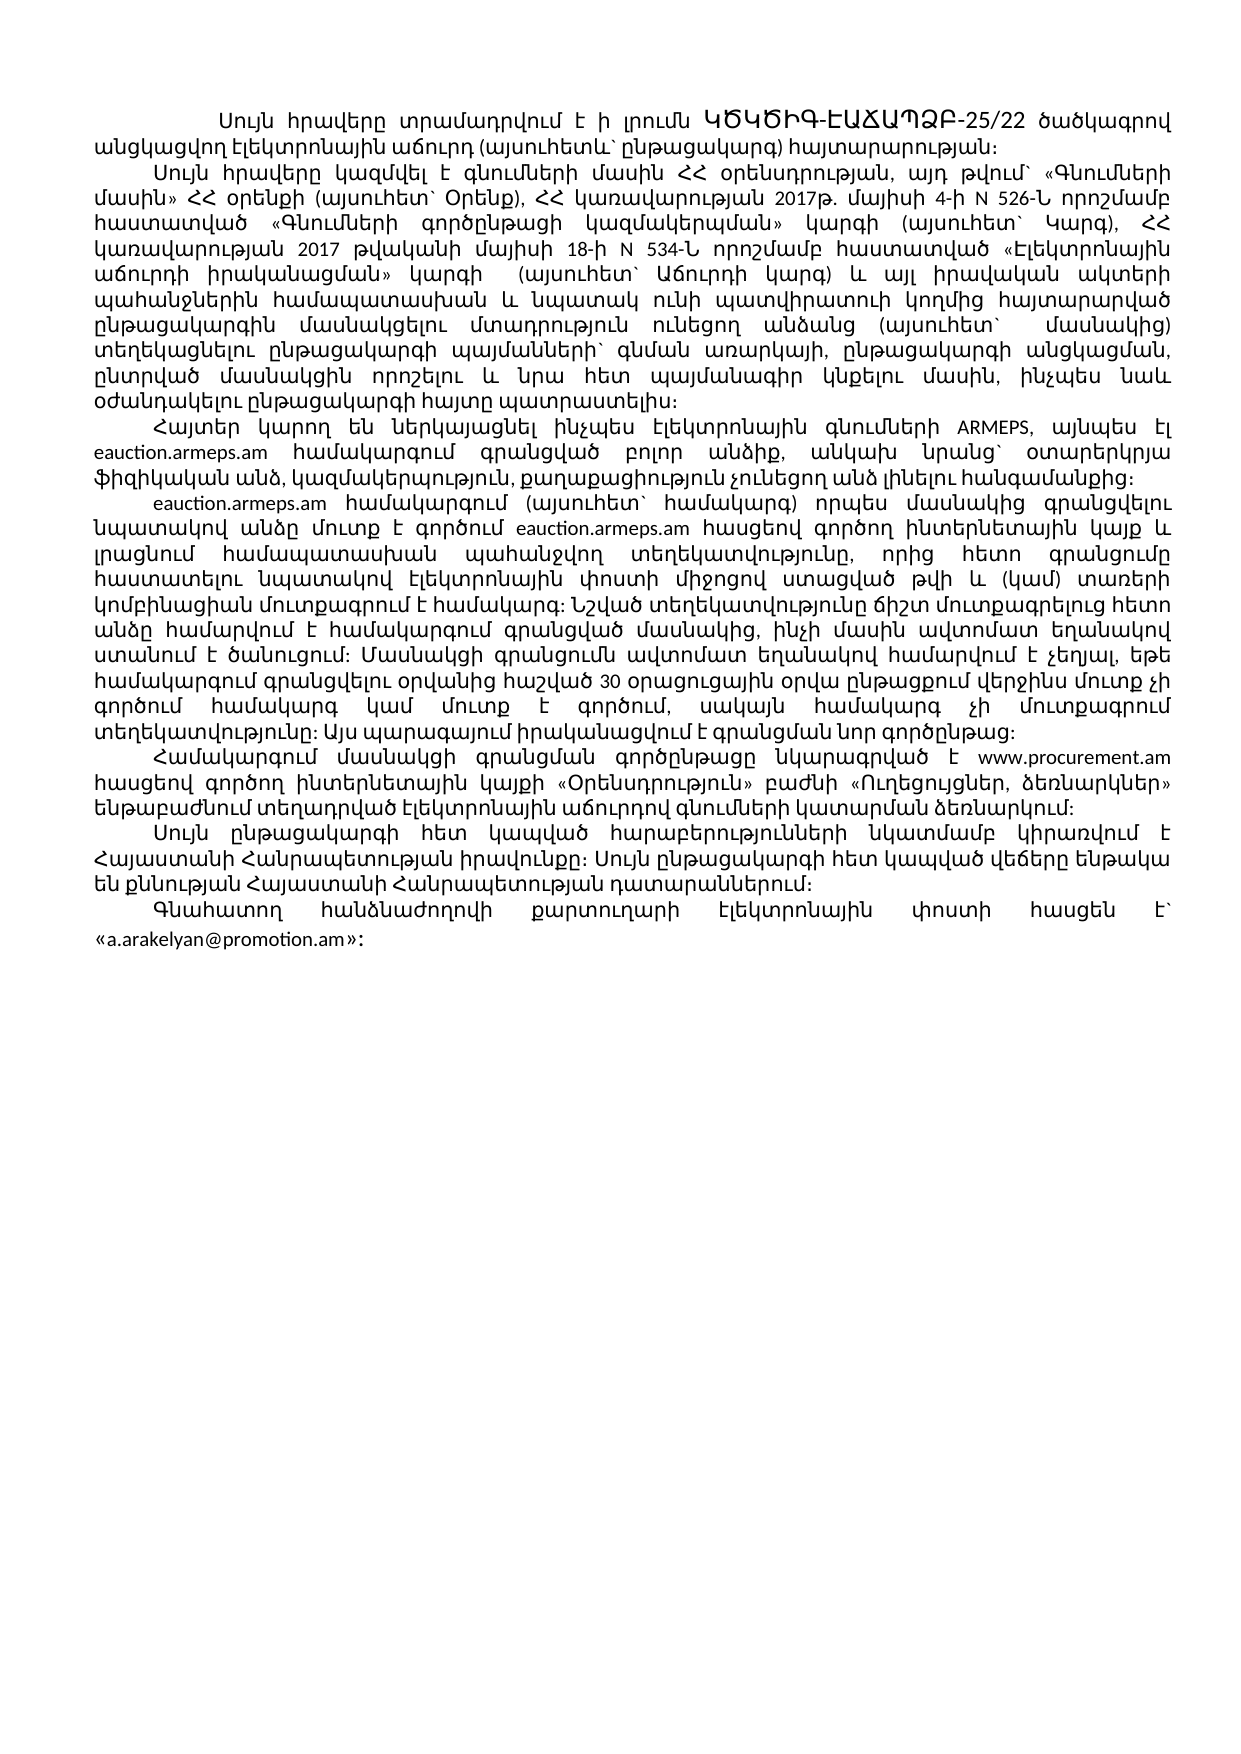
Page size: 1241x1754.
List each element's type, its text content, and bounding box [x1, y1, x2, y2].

text eauction.armeps.am համակարգում (այսուհետ` համակարգ) որպես մասնակից գրանցվելու նպատակով անձը մուտք է գործում eauction.armeps.am հասցեով գործող ինտերնետային կայք և լրացնում համապատասխան պահանջվող տեղեկատվությունը, որից հետո գրանցումը հաստատելու նպատակով էլեկտրոնային փոստի միջոցով ստացված թվի և (կամ) տառերի կոմբինացիան մուտքագրում է համակարգ: Նշված տեղեկատվությունը ճիշտ մուտքագրելուց հետո անձը համարվում է համակարգում գրանցված մասնակից, ինչի մասին ավտոմատ եղանակով ստանում է ծանուցում: Մասնակցի գրանցումն ավտոմատ եղանակով համարվում է չեղյալ, եթե համակարգում գրանցվելու օրվանից հաշված 30 օրացուցային օրվա ընթացքում վերջինս մուտք չի գործում համակարգ կամ մուտք է գործում, սակայն համակարգ չի մուտքագրում տեղեկատվությունը: Այս պարագայում իրականացվում է գրանցման նոր գործընթաց: [94, 490, 1171, 744]
text Սույն հրավերը կազմվել է գնումների մասին ՀՀ օրենսդրության, այդ թվում` «Գնումների մասին» ՀՀ օրենքի (այսուհետ` Օրենք), ՀՀ կառավարության 2017թ. մայիսի 4-ի N 526-Ն որոշմամբ հաստատված «Գնումների գործընթացի կազմակերպման» կարգի (այսուհետ` Կարգ), ՀՀ կառավարության 2017 թվականի մայիսի 18-ի N 534-Ն որոշմամբ հաստատված «Էլեկտրոնային աճուրդի իրականացման» կարգի (այսուհետ` Աճուրդի կարգ) և այլ իրավական ակտերի պահանջներին համապատասխան և նպատակ ունի պատվիրատուի կողմից հայտարարված ընթացակարգին մասնակցելու մտադրություն ունեցող անձանց (այսուհետ` մասնակից) տեղեկացնելու ընթացակարգի պայմանների` գնման առարկայի, ընթացակարգի անցկացման, ընտրված մասնակցին որոշելու և նրա հետ պայմանագիր կնքելու մասին, ինչպես նաև օժանդակելու ընթացակարգի հայտը պատրաստելիս։ [94, 160, 1171, 414]
text Սույն ընթացակարգի հետ կապված հարաբերությունների նկատմամբ կիրառվում է Հայաստանի Հանրապետության իրավունքը։ Սույն ընթացակարգի հետ կապված վեճերը ենթակա են քննության Հայաստանի Հանրապետության դատարաններում։ [94, 821, 1171, 897]
text Հայտեր կարող են ներկայացնել ինչպես էլեկտրոնային գնումների ARMEPS, այնպես էլ eauction.armeps.am համակարգում գրանցված բոլոր անձիք, անկախ նրանց` օտարերկրյա ֆիզիկական անձ, կազմակերպություն, քաղաքացիություն չունեցող անձ լինելու հանգամանքից։ [94, 414, 1171, 490]
text Սույն հրավերը տրամադրվում է ի լրումն ԿԾԿԾԻԳ-ԷԱՃԱՊՁԲ-25/22 ծածկագրով անցկացվող էլեկտրոնային աճուրդ (այսուհետև` ընթացակարգ) հայտարարության։ [94, 104, 1171, 160]
text Համակարգում մասնակցի գրանցման գործընթացը նկարագրված է www.procurement.am հասցեով գործող ինտերնետային կայքի «Օրենսդրություն» բաժնի «Ուղեցույցներ, ձեռնարկներ» ենթաբաժնում տեղադրված էլեկտրոնային աճուրդով գնումների կատարման ձեռնարկում: [94, 744, 1171, 821]
text Գնահատող հանձնաժողովի քարտուղարի էլեկտրոնային փոստի հասցեն է` «a.arakelyan@promotion.am»: [94, 897, 1171, 953]
